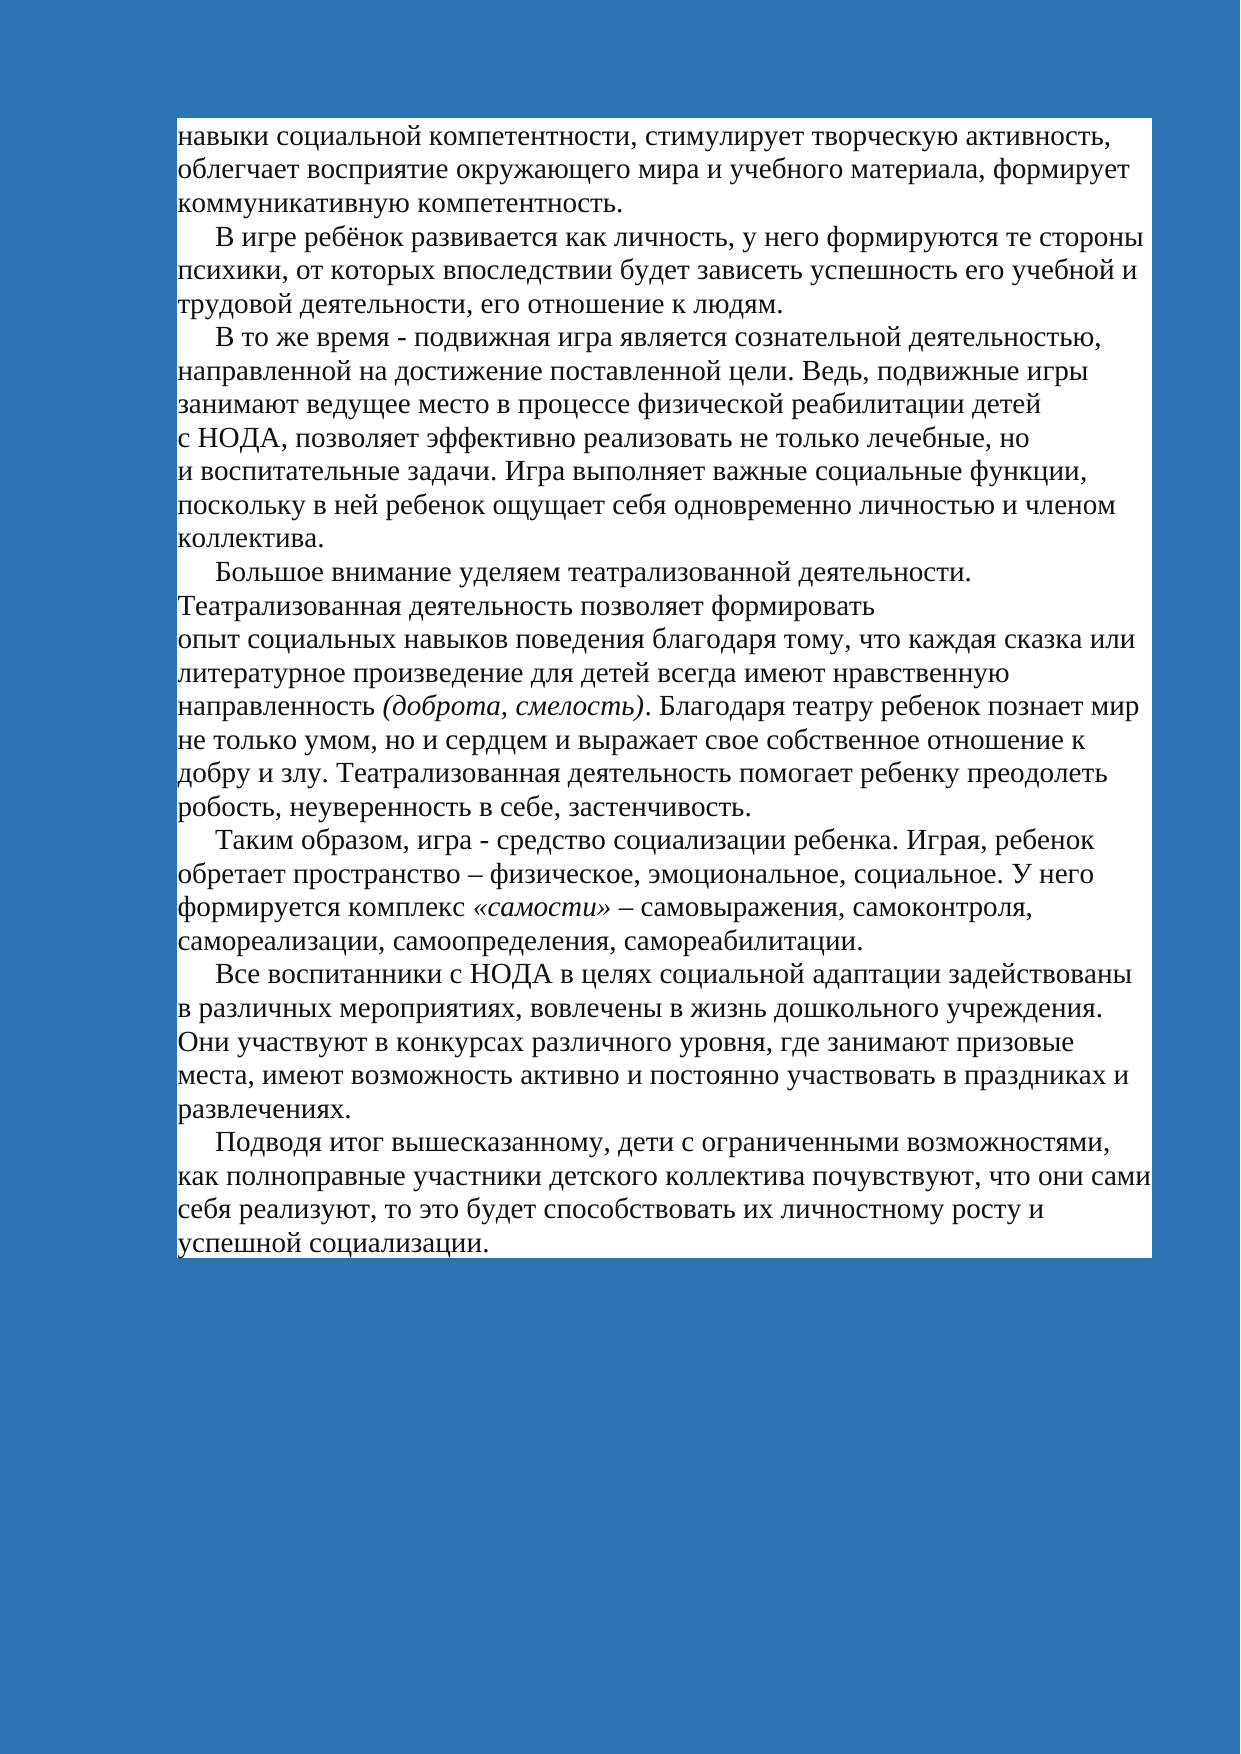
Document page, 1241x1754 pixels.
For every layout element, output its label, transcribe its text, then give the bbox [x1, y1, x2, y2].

text В игре ребёнок развивается как личность, у него формируются те стороны психики, от которых впоследствии будет зависеть успешность его учебной и трудовой деятельности, его отношение к людям. [177, 219, 1152, 319]
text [177, 118, 1152, 219]
text Большое внимание уделяем театрализованной деятельности. Театрализованная деятельность позволяет формировать опыт социальных навыков поведения благодаря тому, что каждая сказка или литературное произведение для детей всегда имеют нравственную направленность (доброта, смелость). Благодаря театру ребенок познает мир не только умом, но и сердцем и выражает свое собственное отношение к добру и злу. Театрализованная деятельность помогает ребенку преодолеть робость, неуверенность в себе, застенчивость. [177, 554, 1152, 822]
text Таким образом, игра - средство социализации ребенка. Играя, ребенок обретает пространство – физическое, эмоциональное, социальное. У него формируется комплекс «самости» – самовыражения, самоконтроля, самореализации, самоопределения, самореабилитации. [177, 822, 1152, 957]
text В то же время - подвижная игра является сознательной деятельностью, направленной на достижение поставленной цели. Ведь, подвижные игры занимают ведущее место в процессе физической реабилитации детей с НОДА, позволяет эффективно реализовать не только лечебные, но и воспитательные задачи. Игра выполняет важные социальные функции, поскольку в ней ребенок ощущает себя одновременно личностью и членом коллектива. [177, 319, 1152, 554]
text Подводя итог вышесказанному, дети с ограниченными возможностями, как полноправные участники детского коллектива почувствуют, что они сами себя реализуют, то это будет способствовать их личностному росту и успешной социализации. [177, 1124, 1152, 1258]
text Все воспитанники с НОДА в целях социальной адаптации задействованы в различных мероприятиях, вовлечены в жизнь дошкольного учреждения. Они участвуют в конкурсах различного уровня, где занимают призовые места, имеют возможность активно и постоянно участвовать в праздниках и развлечениях. [177, 957, 1152, 1124]
